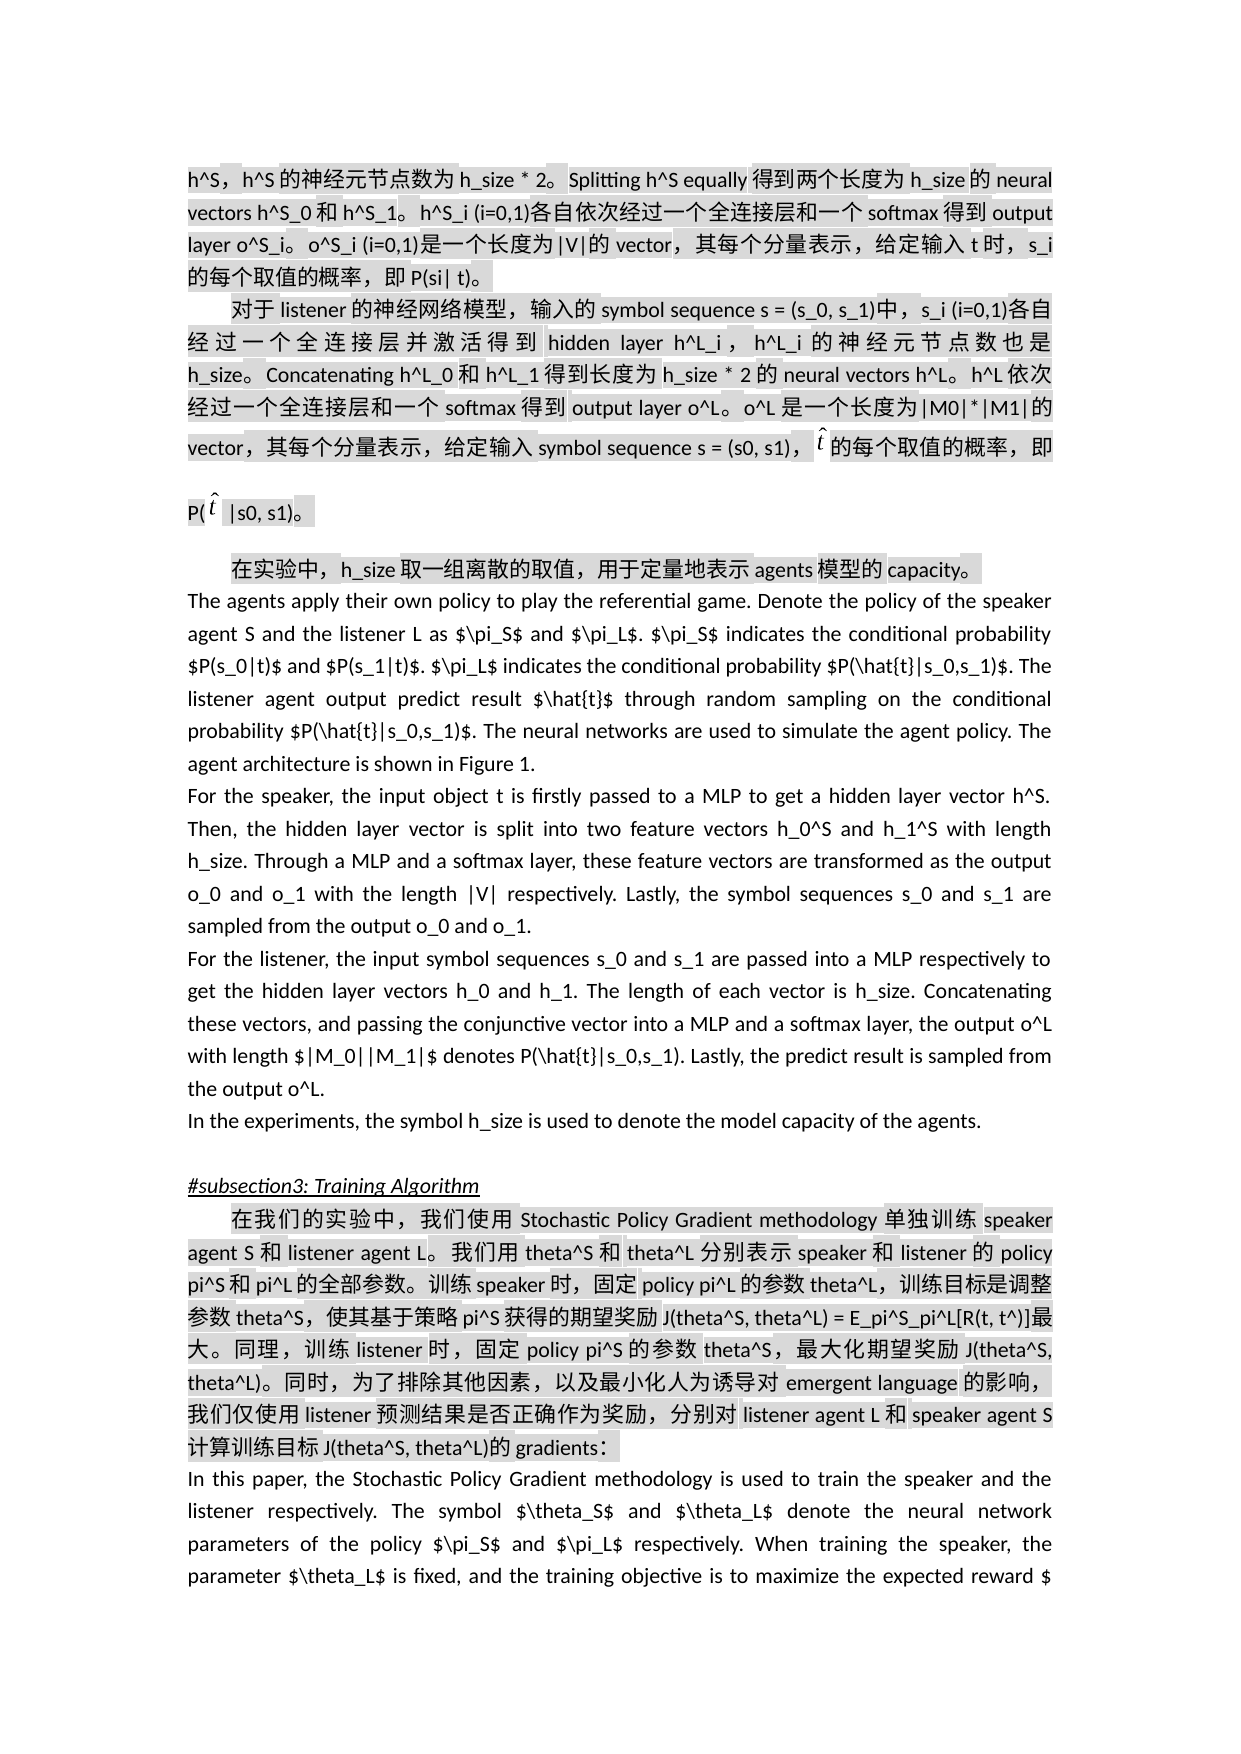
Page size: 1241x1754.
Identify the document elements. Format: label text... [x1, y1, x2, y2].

list 对于listener的神经网络模型，输入的symbol sequence s = (s_0, s_1)中，s_i (i=0,1)各自经过一个全连接层并激活得到hidden layer h^L_i，h^L_i的神经元节点数也是h_size。Concatenating h^L_0和h^L_1得到长度为h_size * 2的neural vectors h^L。h^L依次经过一个全连接层和一个softmax得到output layer o^L。o^L是一个长度为|M0|*|M1|的vector，其每个分量表示，给定输入symbol sequence s = (s0, s1)，的每个取值的概率，即P( |s0, s1)。 [187, 292, 1053, 552]
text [187, 1462, 1053, 1592]
list 在实验中，h_size取一组离散的取值，用于定量地表示agents模型的capacity。 [187, 552, 1053, 584]
list #subsection3: Training Algorithm [187, 1169, 1053, 1202]
text In the experiments, the symbol h_size is used to denote the model capacity of the agents. [187, 1104, 1053, 1137]
text For the listener, the input symbol sequences s_0 and s_1 are passed into a MLP respectively to get the hidden layer vectors h_0 and h_1. The length of each vector is h_size. Concatenating these vectors, and passing the conjunctive vector into a MLP and a softmax layer, the output o^L with length $|M_0||M_1|$ denotes P(\hat{t}|s_0,s_1). Lastly, the predict result is sampled from the output o^L. [187, 942, 1053, 1104]
text For the speaker, the input object t is firstly passed to a MLP to get a hidden layer vector h^S. Then, the hidden layer vector is split into two feature vectors h_0^S and h_1^S with length h_size. Through a MLP and a softmax layer, these feature vectors are transformed as the output o_0 and o_1 with the length |V| respectively. Lastly, the symbol sequences s_0 and s_1 are sampled from the output o_0 and o_1. [187, 779, 1053, 942]
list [187, 162, 1053, 292]
text The agents apply their own policy to play the referential game. Denote the policy of the speaker agent S and the listener L as $\pi_S$ and $\pi_L$. $\pi_S$ indicates the conditional probability $P(s_0|t)$ and $P(s_1|t)$. $\pi_L$ indicates the conditional probability $P(\hat{t}|s_0,s_1)$. The listener agent output predict result $\hat{t}$ through random sampling on the conditional probability $P(\hat{t}|s_0,s_1)$. The neural networks are used to simulate the agent policy. The agent architecture is shown in Figure 1. [187, 584, 1053, 779]
list 在我们的实验中，我们使用Stochastic Policy Gradient methodology单独训练speaker agent S和listener agent L。我们用theta^S和theta^L分别表示speaker和listener的policy pi^S和pi^L的全部参数。训练speaker时，固定policy pi^L的参数theta^L，训练目标是调整参数theta^S，使其基于策略pi^S获得的期望奖励J(theta^S, theta^L) = E_pi^S_pi^L[R(t, t^)]最大。同理，训练listener时，固定policy pi^S的参数theta^S，最大化期望奖励J(theta^S, theta^L)。同时，为了排除其他因素，以及最小化人为诱导对emergent language的影响，我们仅使用listener预测结果是否正确作为奖励，分别对listener agent L和speaker agent S计算训练目标J(theta^S, theta^L)的gradients： [187, 1202, 1053, 1462]
